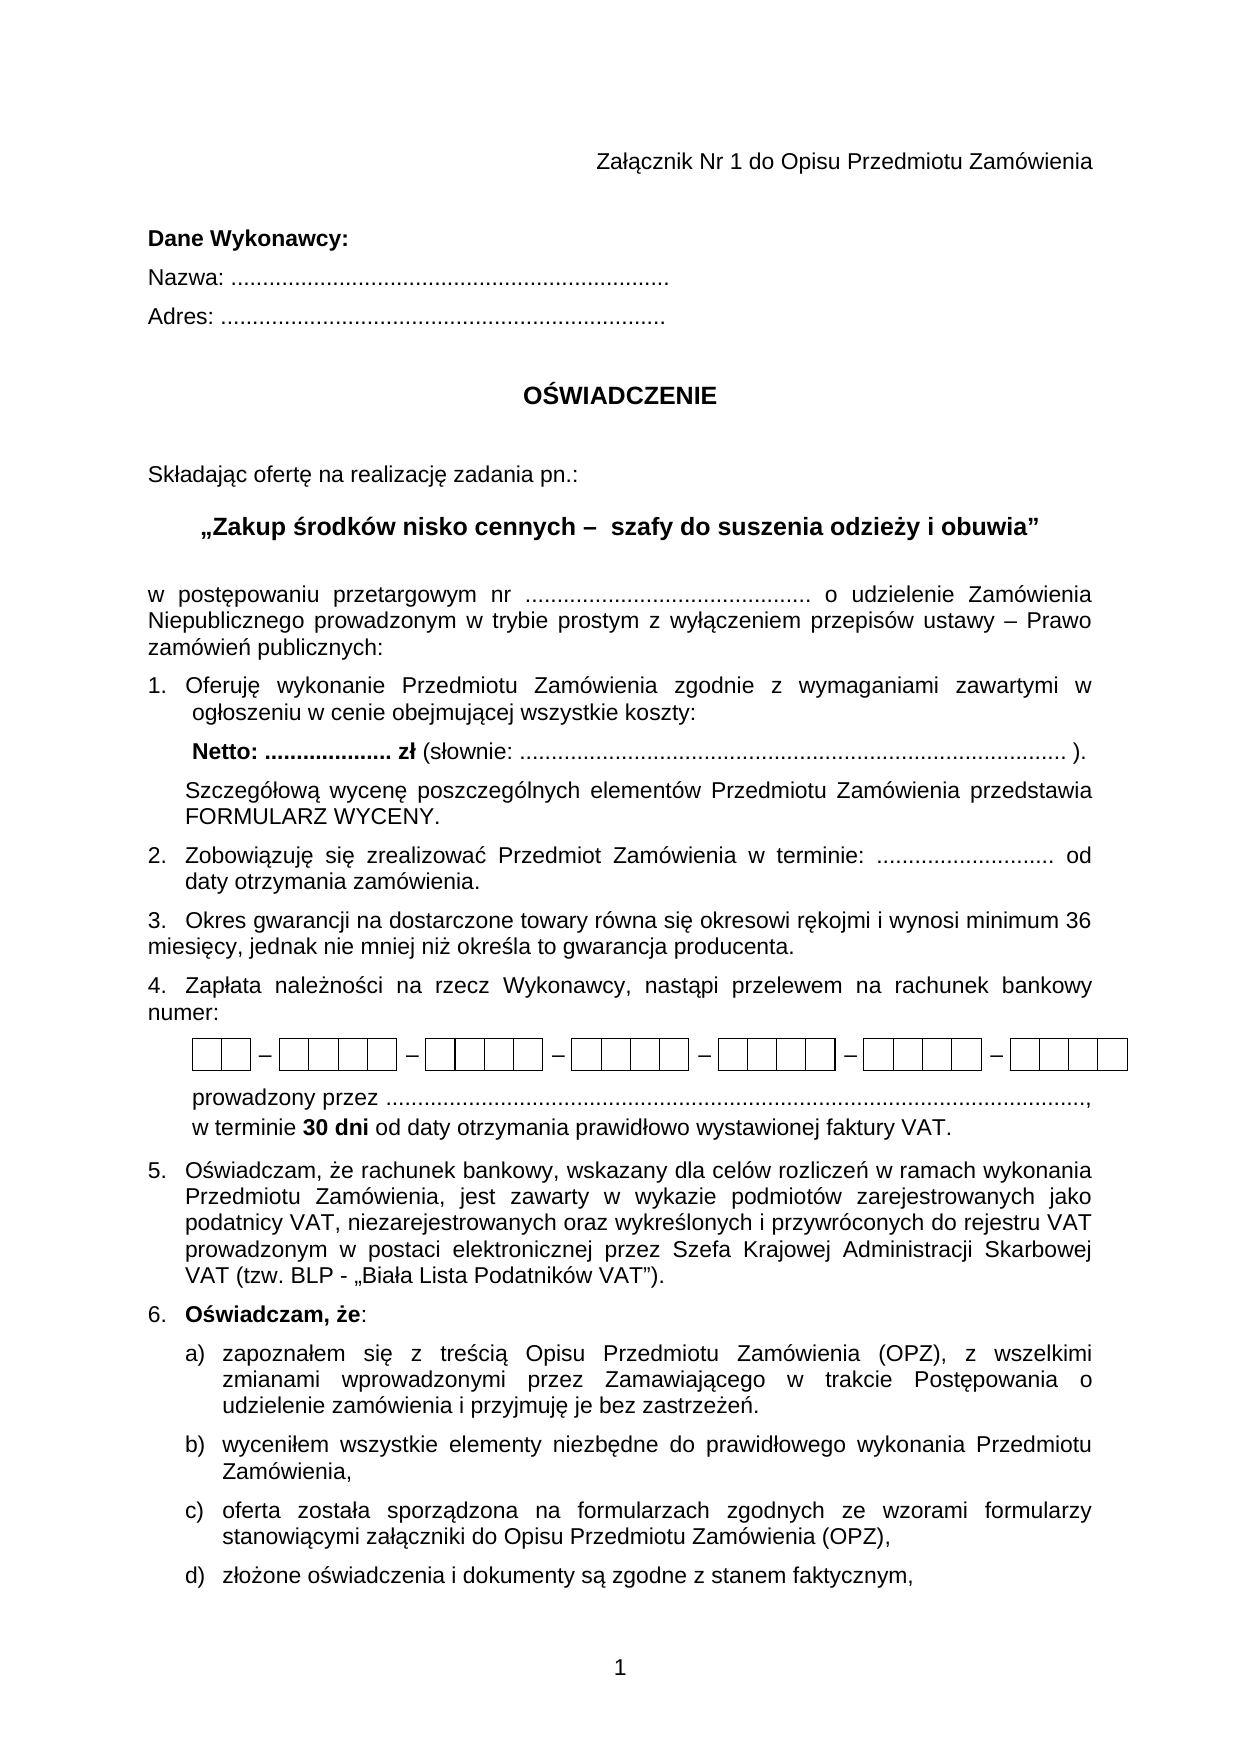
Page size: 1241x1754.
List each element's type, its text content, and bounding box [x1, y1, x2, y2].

table_header [339, 1039, 367, 1070]
list złożone oświadczenia i dokumenty są zgodne z stanem faktycznym, [185, 1562, 1093, 1588]
table_header – [397, 1038, 425, 1070]
text Netto: .................... zł (słownie: ...................................................................................... ). [192, 738, 1093, 764]
table_header [602, 1039, 630, 1070]
table_header – [836, 1038, 863, 1070]
list oferta została sporządzona na formularzach zgodnych ze wzorami formularzy stanowiącymi załączniki do Opisu Przedmiotu Zamówienia (OPZ), [185, 1497, 1093, 1549]
text Adres: ...................................................................... [148, 303, 1093, 329]
table_header [806, 1039, 834, 1070]
table_header – [982, 1038, 1010, 1070]
text „Zakup środków nisko cennych – szafy do suszenia odzieży i obuwia” [148, 512, 1093, 541]
table_header [368, 1039, 396, 1070]
text Nazwa: ..................................................................... [148, 264, 1093, 291]
table_header [1011, 1039, 1039, 1070]
table_header [485, 1039, 513, 1070]
table_header – [689, 1038, 718, 1070]
table_header [456, 1039, 484, 1070]
table_header [280, 1039, 308, 1070]
table_header [426, 1039, 454, 1070]
table_header [952, 1039, 981, 1070]
table_header [193, 1039, 221, 1070]
table_header [222, 1039, 250, 1070]
table_header [719, 1039, 747, 1070]
list Zobowiązuję się zrealizować Przedmiot Zamówienia w terminie: ............................ od daty otrzymania zamówienia. [148, 842, 1093, 894]
table_header [923, 1039, 951, 1070]
text Dane Wykonawcy: [148, 225, 1093, 252]
list Oferuję wykonanie Przedmiotu Zamówienia zgodnie z wymaganiami zawartymi w ogłoszeniu w cenie obejmującej wszystkie koszty: [148, 672, 1093, 725]
table_header [1069, 1039, 1097, 1070]
list Oświadczam, że rachunek bankowy, wskazany dla celów rozliczeń w ramach wykonania Przedmiotu Zamówienia, jest zawarty w wykazie podmiotów zarejestrowanych jako podatnicy VAT, niezarejestrowanych oraz wykreślonych i przywróconych do rejestru VAT prowadzonym w postaci elektronicznej przez Szefa Krajowej Administracji Skarbowej VAT (tzw. BLP - „Biała Lista Podatników VAT”). [148, 1157, 1093, 1288]
list Zapłata należności na rzecz Wykonawcy, nastąpi przelewem na rachunek bankowy numer: [148, 972, 1093, 1025]
table_header [572, 1039, 601, 1070]
table_header [514, 1039, 542, 1070]
text prowadzony przez .............................................................................................................., w terminie 30 dni od daty otrzymania prawidłowo wystawionej faktury VAT. [192, 1084, 1093, 1140]
text Szczegółową wycenę poszczególnych elementów Przedmiotu Zamówienia przedstawia FORMULARZ WYCENY. [185, 777, 1093, 829]
table_header [631, 1039, 659, 1070]
table_header [748, 1039, 776, 1070]
text Składając ofertę na realizację zadania pn.: [148, 461, 1093, 487]
table_header [777, 1039, 805, 1070]
list Okres gwarancji na dostarczone towary równa się okresowi rękojmi i wynosi minimum 36 miesięcy, jednak nie mniej niż określa to gwarancja producenta. [148, 907, 1093, 960]
list zapoznałem się z treścią Opisu Przedmiotu Zamówienia (OPZ), z wszelkimi zmianami wprowadzonymi przez Zamawiającego w trakcie Postępowania o udzielenie zamówienia i przyjmuję je bez zastrzeżeń. [185, 1340, 1093, 1419]
table_header [660, 1039, 688, 1070]
table_header – [251, 1038, 279, 1070]
list wyceniłem wszystkie elementy niezbędne do prawidłowego wykonania Przedmiotu Zamówienia, [185, 1431, 1093, 1484]
table_header [1040, 1039, 1068, 1070]
table_header [1098, 1039, 1127, 1070]
table_header [894, 1039, 922, 1070]
table_header [864, 1039, 893, 1070]
text w postępowaniu przetargowym nr ............................................. o udzielenie Zamówienia Niepublicznego prowadzonym w trybie prostym z wyłączeniem przepisów ustawy – Prawo zamówień publicznych: [148, 581, 1093, 660]
list Oświadczam, że: [148, 1301, 1093, 1327]
table_header – [543, 1038, 571, 1070]
text OŚWIADCZENIE [148, 381, 1093, 409]
text Załącznik Nr 1 do Opisu Przedmiotu Zamówienia [148, 148, 1093, 174]
table_header [309, 1039, 338, 1070]
